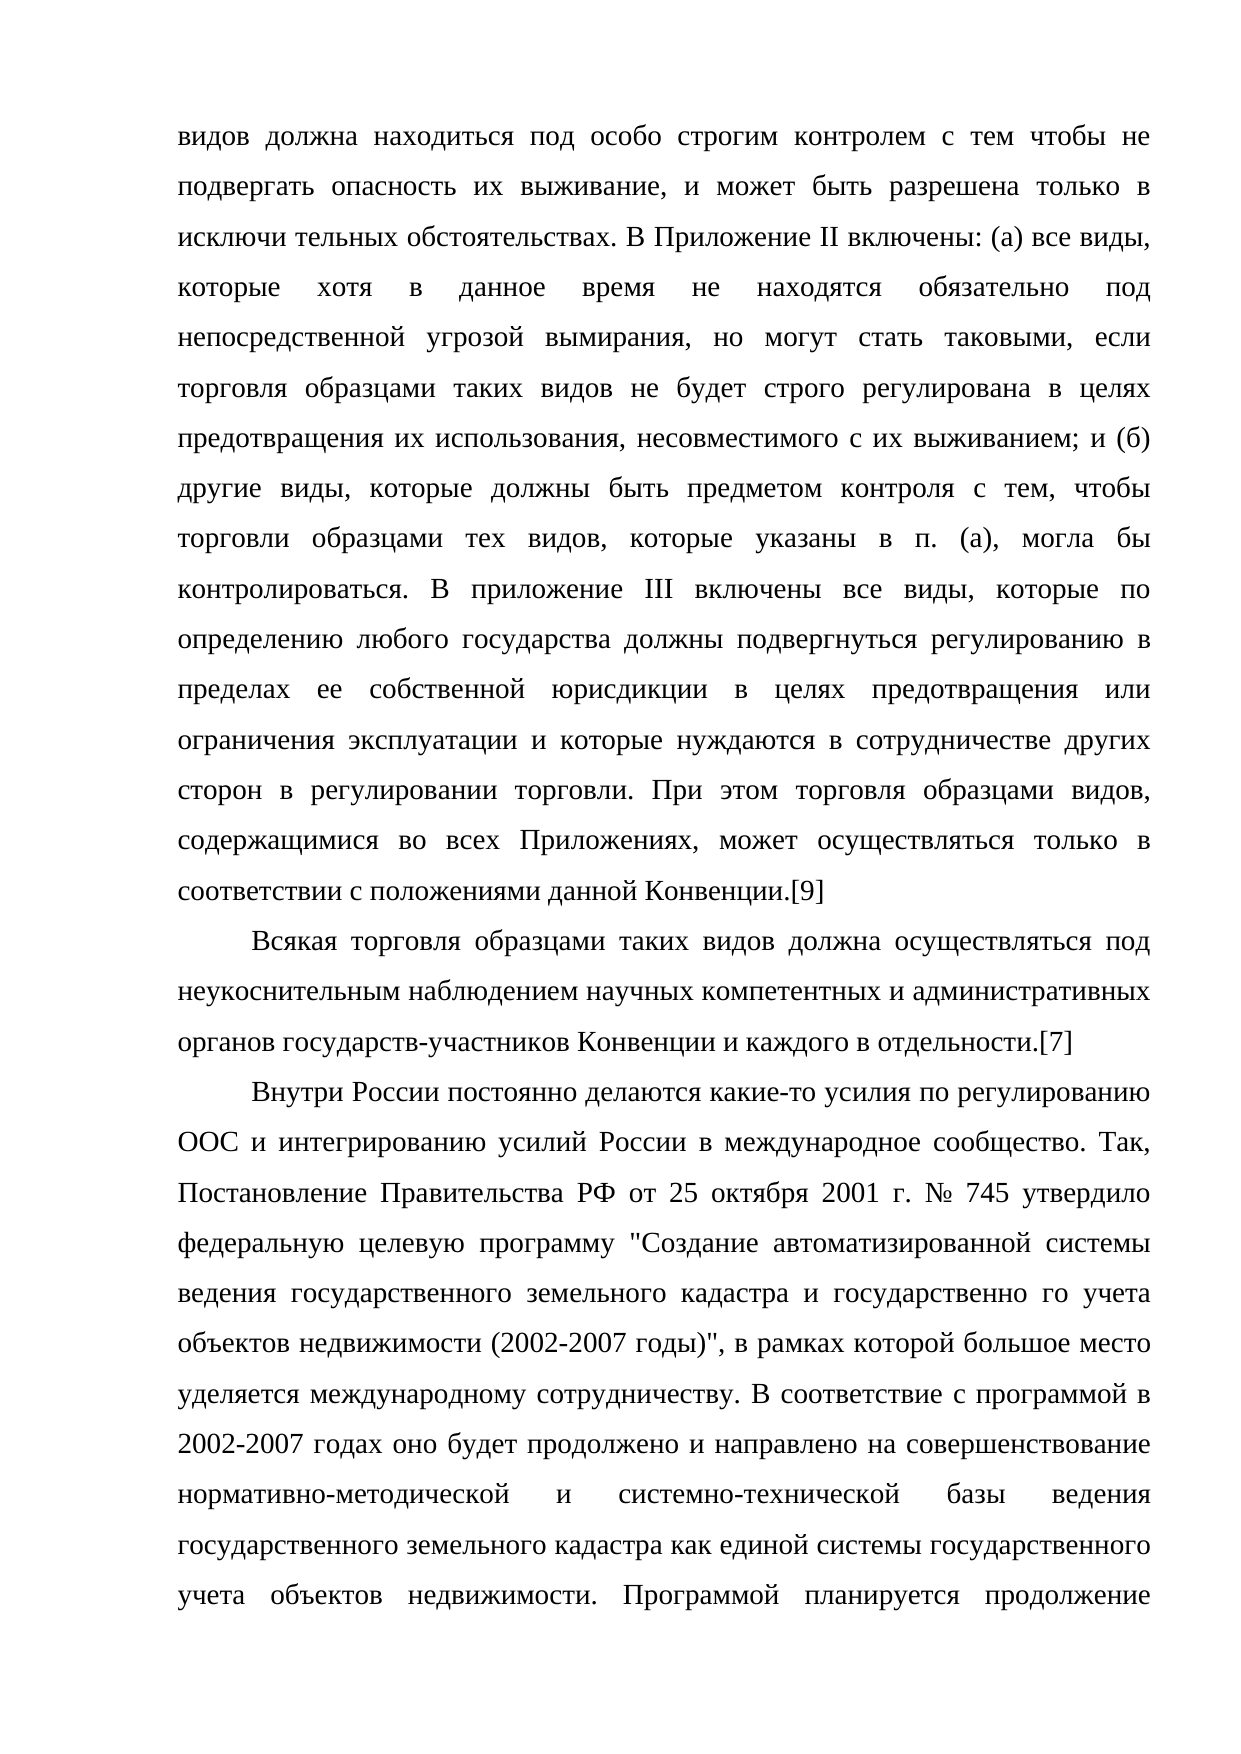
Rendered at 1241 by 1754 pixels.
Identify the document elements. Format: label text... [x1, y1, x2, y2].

text Всякая торговля образцами таких видов должна осуществляться под неукоснительным наблюдением научных компетентных и административных органов государств-участников Конвенции и каждого в отдельности.[7] [177, 923, 1152, 1057]
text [177, 1074, 1152, 1611]
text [177, 118, 1152, 906]
